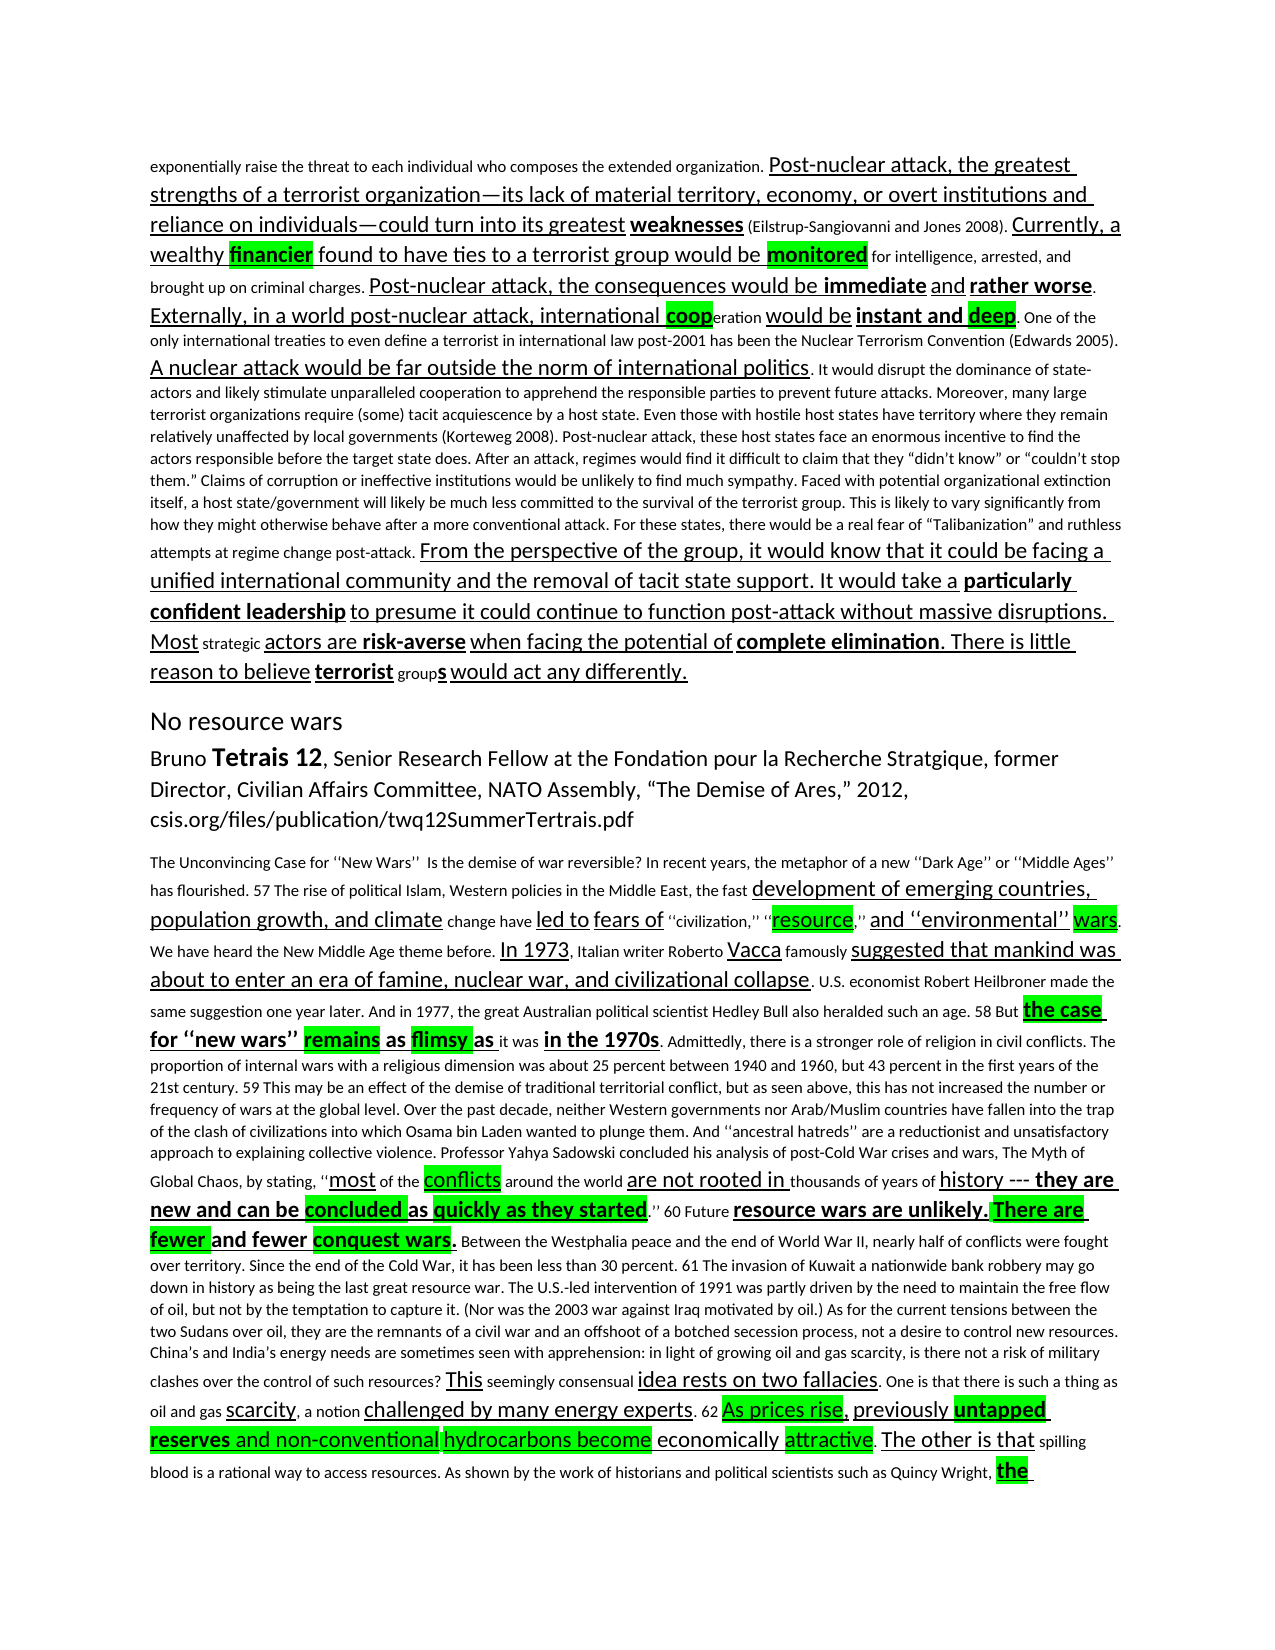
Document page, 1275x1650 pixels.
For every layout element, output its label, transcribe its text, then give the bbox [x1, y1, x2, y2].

subtitle No resource wars [150, 704, 1125, 737]
text Bruno Tetrais 12, Senior Research Fellow at the Fondation pour la Recherche Stratgique, former Director, Civilian Affairs Committee, NATO Assembly, “The Demise of Ares,” 2012, csis.org/files/publication/twq12SummerTertrais.pdf [150, 740, 1125, 833]
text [150, 150, 1125, 685]
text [150, 852, 1125, 1484]
